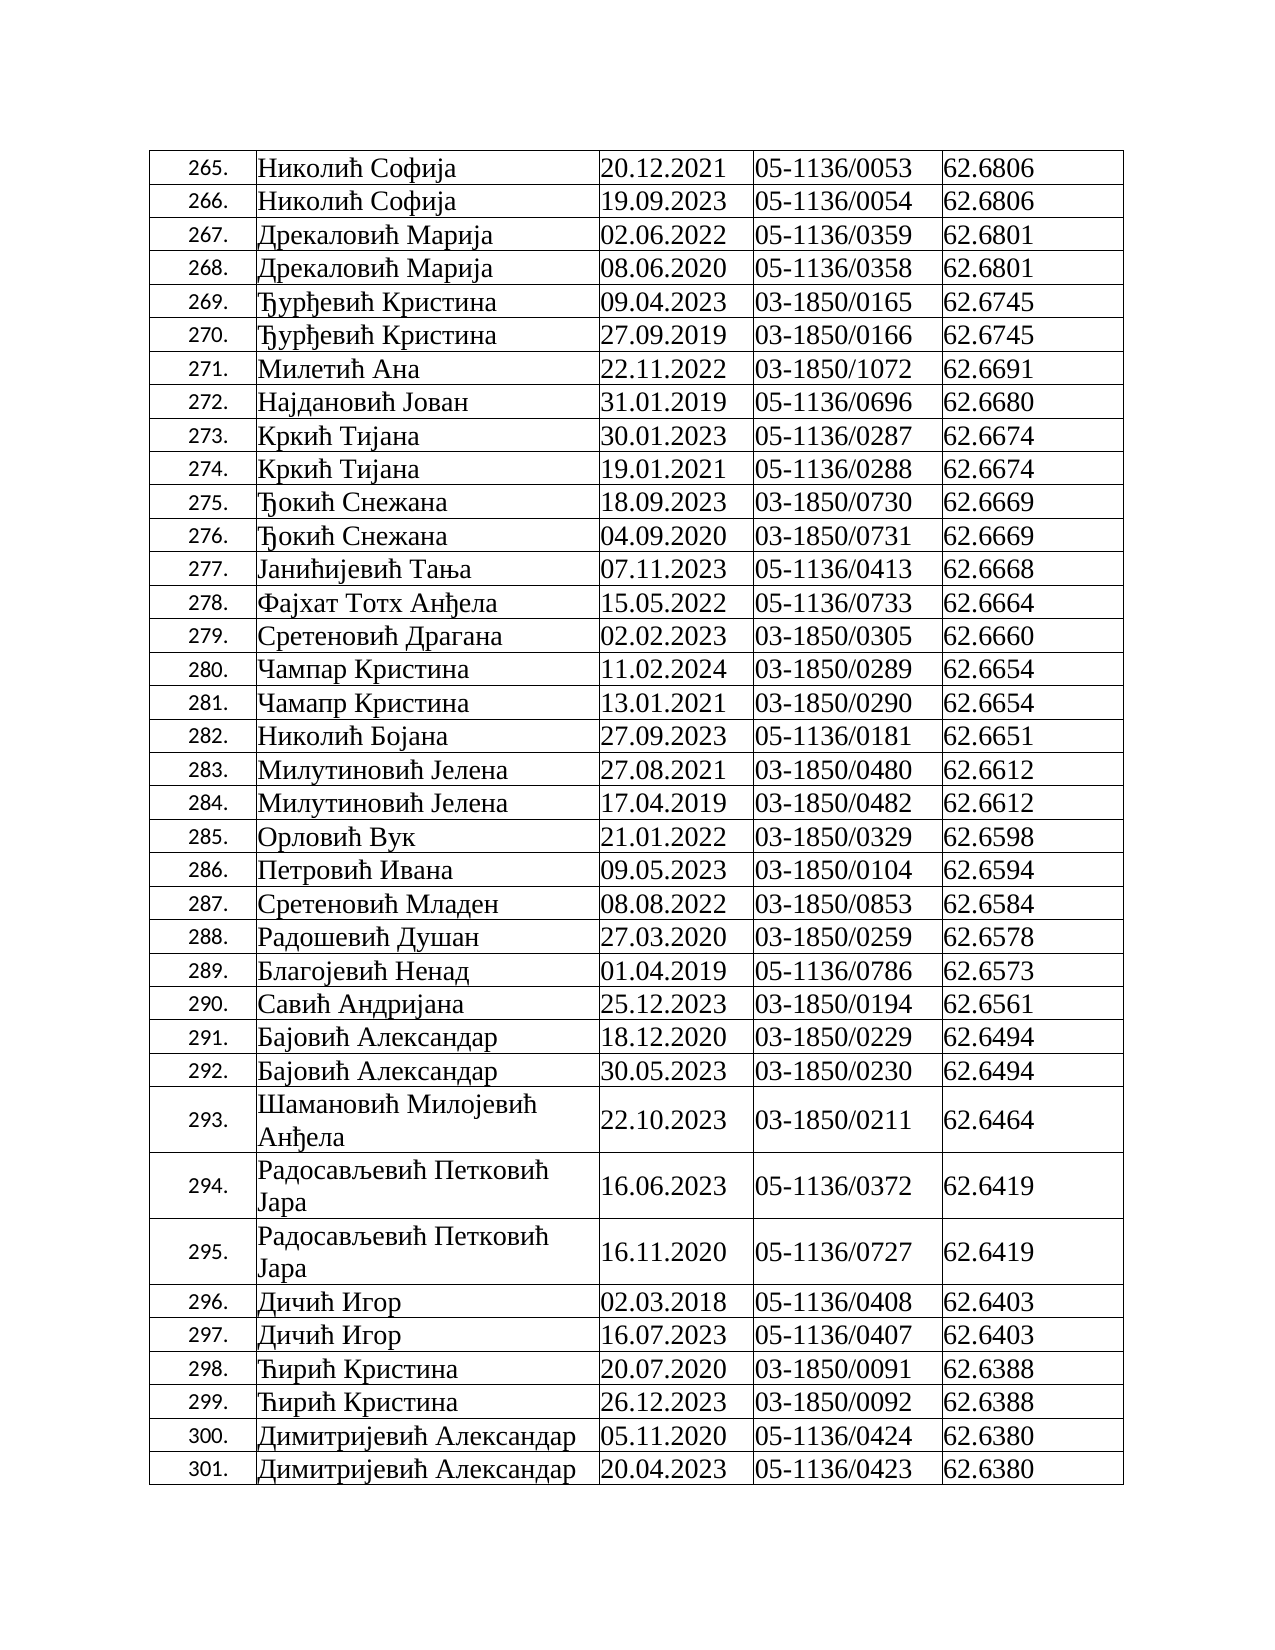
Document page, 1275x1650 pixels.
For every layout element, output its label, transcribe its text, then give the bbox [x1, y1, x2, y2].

table_cell 62.6419 [943, 1219, 1123, 1284]
table_cell 03-1850/0482 [754, 786, 942, 819]
table_cell [150, 686, 256, 718]
table_cell [150, 1054, 256, 1086]
table_cell Фајхат Тотх Анђела [257, 586, 599, 618]
table_cell 05-1136/0407 [754, 1318, 942, 1351]
table_cell 03-1850/0731 [754, 519, 942, 551]
table_cell 09.05.2023 [600, 853, 753, 886]
table_cell 03-1850/0104 [754, 853, 942, 886]
table_cell [150, 920, 256, 952]
table_cell Дрекаловић Марија [257, 251, 599, 284]
table_cell 05.11.2020 [600, 1419, 753, 1451]
table_cell 62.6561 [943, 987, 1123, 1019]
table_cell [150, 853, 256, 886]
table_cell [150, 987, 256, 1019]
table_cell 05-1136/0358 [754, 251, 942, 284]
table_cell [150, 653, 256, 685]
table_cell 18.09.2023 [600, 485, 753, 518]
table_cell 03-1850/0166 [754, 318, 942, 351]
table_cell [150, 452, 256, 484]
table_cell 19.09.2023 [600, 185, 753, 217]
table_cell Ђокић Снежана [257, 485, 599, 518]
table_cell 05-1136/0359 [754, 218, 942, 250]
table_cell Ђурђевић Кристина [257, 285, 599, 317]
table_cell [150, 820, 256, 852]
table_cell [150, 1452, 256, 1484]
table_cell 05-1136/0372 [754, 1153, 942, 1218]
table_cell 05-1136/0408 [754, 1285, 942, 1317]
table_cell Шамановић Милојевић Анђела [257, 1087, 599, 1152]
table_cell 02.02.2023 [600, 619, 753, 652]
table_cell 62.6654 [943, 653, 1123, 685]
table_cell 62.6801 [943, 218, 1123, 250]
table_cell [150, 887, 256, 919]
table_cell 05-1136/0727 [754, 1219, 942, 1284]
table_cell 62.6691 [943, 352, 1123, 384]
table_cell 62.6403 [943, 1318, 1123, 1351]
table_cell 22.10.2023 [600, 1087, 753, 1152]
table_cell 62.6388 [943, 1385, 1123, 1417]
table_cell 01.04.2019 [600, 954, 753, 986]
table_cell 26.12.2023 [600, 1385, 753, 1417]
table_cell Радосављевић Петковић Јара [257, 1153, 599, 1218]
table_cell 05-1136/0288 [754, 452, 942, 484]
table_cell 18.12.2020 [600, 1020, 753, 1053]
table_cell Ђурђевић Кристина [257, 318, 599, 351]
table_cell 27.09.2023 [600, 720, 753, 752]
table_cell [150, 485, 256, 518]
table_cell 05-1136/0054 [754, 185, 942, 217]
table_cell [150, 185, 256, 217]
table_cell 03-1850/1072 [754, 352, 942, 384]
table_cell Петровић Ивана [257, 853, 599, 886]
table_cell 62.6745 [943, 285, 1123, 317]
table_cell Ћирић Кристина [257, 1385, 599, 1417]
table_cell 62.6801 [943, 251, 1123, 284]
table_cell 62.6380 [943, 1452, 1123, 1484]
table_cell 30.05.2023 [600, 1054, 753, 1086]
table_cell 31.01.2019 [600, 385, 753, 417]
table_cell 02.06.2022 [600, 218, 753, 250]
table_cell Дрекаловић Марија [257, 218, 599, 250]
table_cell 27.03.2020 [600, 920, 753, 952]
table_cell 05-1136/0424 [754, 1419, 942, 1451]
table_cell 11.02.2024 [600, 653, 753, 685]
table_cell 03-1850/0211 [754, 1087, 942, 1152]
table_cell Кркић Тијана [257, 452, 599, 484]
table_cell 05-1136/0287 [754, 419, 942, 451]
table_cell 05-1136/0786 [754, 954, 942, 986]
table_cell 05-1136/0181 [754, 720, 942, 752]
table_cell [150, 1385, 256, 1417]
table_cell 05-1136/0696 [754, 385, 942, 417]
table_cell 27.09.2019 [600, 318, 753, 351]
table_cell 22.11.2022 [600, 352, 753, 384]
table_cell Милутиновић Јелена [257, 786, 599, 819]
table_cell Бајовић Александар [257, 1054, 599, 1086]
table_cell 04.09.2020 [600, 519, 753, 551]
table_cell 62.6494 [943, 1020, 1123, 1053]
table_cell Чампар Кристина [257, 653, 599, 685]
table_cell Ђокић Снежана [257, 519, 599, 551]
table_cell [150, 385, 256, 417]
table_cell [150, 1087, 256, 1152]
table_cell [150, 954, 256, 986]
table_cell 02.03.2018 [600, 1285, 753, 1317]
table_cell 03-1850/0259 [754, 920, 942, 952]
table_cell 03-1850/0289 [754, 653, 942, 685]
table_cell 19.01.2021 [600, 452, 753, 484]
table_cell 08.08.2022 [600, 887, 753, 919]
table_cell 62.6578 [943, 920, 1123, 952]
table_cell 30.01.2023 [600, 419, 753, 451]
table_cell 13.01.2021 [600, 686, 753, 718]
table_cell [150, 1419, 256, 1451]
table_cell Димитријевић Александар [257, 1419, 599, 1451]
table_cell 08.06.2020 [600, 251, 753, 284]
table_cell Радошевић Душан [257, 920, 599, 952]
table_cell 03-1850/0092 [754, 1385, 942, 1417]
table_cell Николић Софија [257, 185, 599, 217]
table_cell 03-1850/0290 [754, 686, 942, 718]
table_cell 03-1850/0329 [754, 820, 942, 852]
table_cell 62.6806 [943, 185, 1123, 217]
table_cell Дичић Игор [257, 1285, 599, 1317]
table_cell [150, 720, 256, 752]
table_cell 27.08.2021 [600, 753, 753, 785]
table_cell 62.6654 [943, 686, 1123, 718]
table_cell Димитријевић Александар [257, 1452, 599, 1484]
table_cell Најдановић Јован [257, 385, 599, 417]
table_cell 62.6806 [943, 151, 1123, 183]
table_cell [150, 352, 256, 384]
table_cell Благојевић Ненад [257, 954, 599, 986]
table_cell 62.6651 [943, 720, 1123, 752]
table_cell 15.05.2022 [600, 586, 753, 618]
table_cell Сретеновић Младен [257, 887, 599, 919]
table_cell 62.6419 [943, 1153, 1123, 1218]
table_cell Кркић Тијана [257, 419, 599, 451]
table_cell 03-1850/0165 [754, 285, 942, 317]
table_cell 62.6668 [943, 552, 1123, 585]
table_cell [150, 519, 256, 551]
table_cell 05-1136/0413 [754, 552, 942, 585]
table_cell [150, 1285, 256, 1317]
table_cell 62.6660 [943, 619, 1123, 652]
table_cell [150, 218, 256, 250]
table_cell Милетић Ана [257, 352, 599, 384]
table_cell Милутиновић Јелена [257, 753, 599, 785]
table_cell [150, 419, 256, 451]
table_cell 20.12.2021 [600, 151, 753, 183]
table_cell 62.6403 [943, 1285, 1123, 1317]
table_cell 16.06.2023 [600, 1153, 753, 1218]
table_cell 03-1850/0230 [754, 1054, 942, 1086]
table_cell Радосављевић Петковић Јара [257, 1219, 599, 1284]
table_cell 62.6388 [943, 1352, 1123, 1384]
table_cell Сретеновић Драгана [257, 619, 599, 652]
table_cell 21.01.2022 [600, 820, 753, 852]
table_cell 62.6594 [943, 853, 1123, 886]
table_cell 62.6494 [943, 1054, 1123, 1086]
table_cell [150, 251, 256, 284]
table_cell [150, 586, 256, 618]
table_cell 03-1850/0229 [754, 1020, 942, 1053]
table_cell Јанићијевић Тања [257, 552, 599, 585]
table_cell 20.07.2020 [600, 1352, 753, 1384]
table_cell 62.6573 [943, 954, 1123, 986]
table_cell Чамапр Кристина [257, 686, 599, 718]
table_cell 07.11.2023 [600, 552, 753, 585]
table_cell [150, 151, 256, 183]
table_cell [150, 786, 256, 819]
table_cell [150, 552, 256, 585]
table_cell 16.11.2020 [600, 1219, 753, 1284]
table_cell Ћирић Кристина [257, 1352, 599, 1384]
table_cell 05-1136/0423 [754, 1452, 942, 1484]
table_cell [150, 619, 256, 652]
table_cell 05-1136/0733 [754, 586, 942, 618]
table_cell 03-1850/0091 [754, 1352, 942, 1384]
table_cell 62.6745 [943, 318, 1123, 351]
table_cell [150, 285, 256, 317]
table_cell 62.6674 [943, 419, 1123, 451]
table_cell [150, 1318, 256, 1351]
table_cell [150, 1219, 256, 1284]
table_cell 62.6669 [943, 485, 1123, 518]
table_cell 03-1850/0480 [754, 753, 942, 785]
table_cell 03-1850/0730 [754, 485, 942, 518]
table_cell Бајовић Александар [257, 1020, 599, 1053]
table_cell 62.6612 [943, 753, 1123, 785]
table_cell 62.6674 [943, 452, 1123, 484]
table_cell 03-1850/0305 [754, 619, 942, 652]
table_cell 03-1850/0853 [754, 887, 942, 919]
table_cell Дичић Игор [257, 1318, 599, 1351]
table_cell 62.6598 [943, 820, 1123, 852]
table_cell 62.6380 [943, 1419, 1123, 1451]
table_cell Савић Андријана [257, 987, 599, 1019]
table_cell 17.04.2019 [600, 786, 753, 819]
table_cell [150, 1020, 256, 1053]
table_cell 62.6680 [943, 385, 1123, 417]
table_cell [150, 1153, 256, 1218]
table_cell 03-1850/0194 [754, 987, 942, 1019]
table_cell [150, 318, 256, 351]
table_cell Орловић Вук [257, 820, 599, 852]
table_cell 62.6612 [943, 786, 1123, 819]
table_cell 16.07.2023 [600, 1318, 753, 1351]
table_cell 62.6584 [943, 887, 1123, 919]
table_cell 62.6664 [943, 586, 1123, 618]
table_cell 25.12.2023 [600, 987, 753, 1019]
table_cell Николић Софија [257, 151, 599, 183]
table_cell 62.6464 [943, 1087, 1123, 1152]
table_cell 09.04.2023 [600, 285, 753, 317]
table_cell 05-1136/0053 [754, 151, 942, 183]
table_cell [150, 1352, 256, 1384]
table_cell 20.04.2023 [600, 1452, 753, 1484]
table_cell Николић Бојана [257, 720, 599, 752]
table_cell [150, 753, 256, 785]
table_cell 62.6669 [943, 519, 1123, 551]
